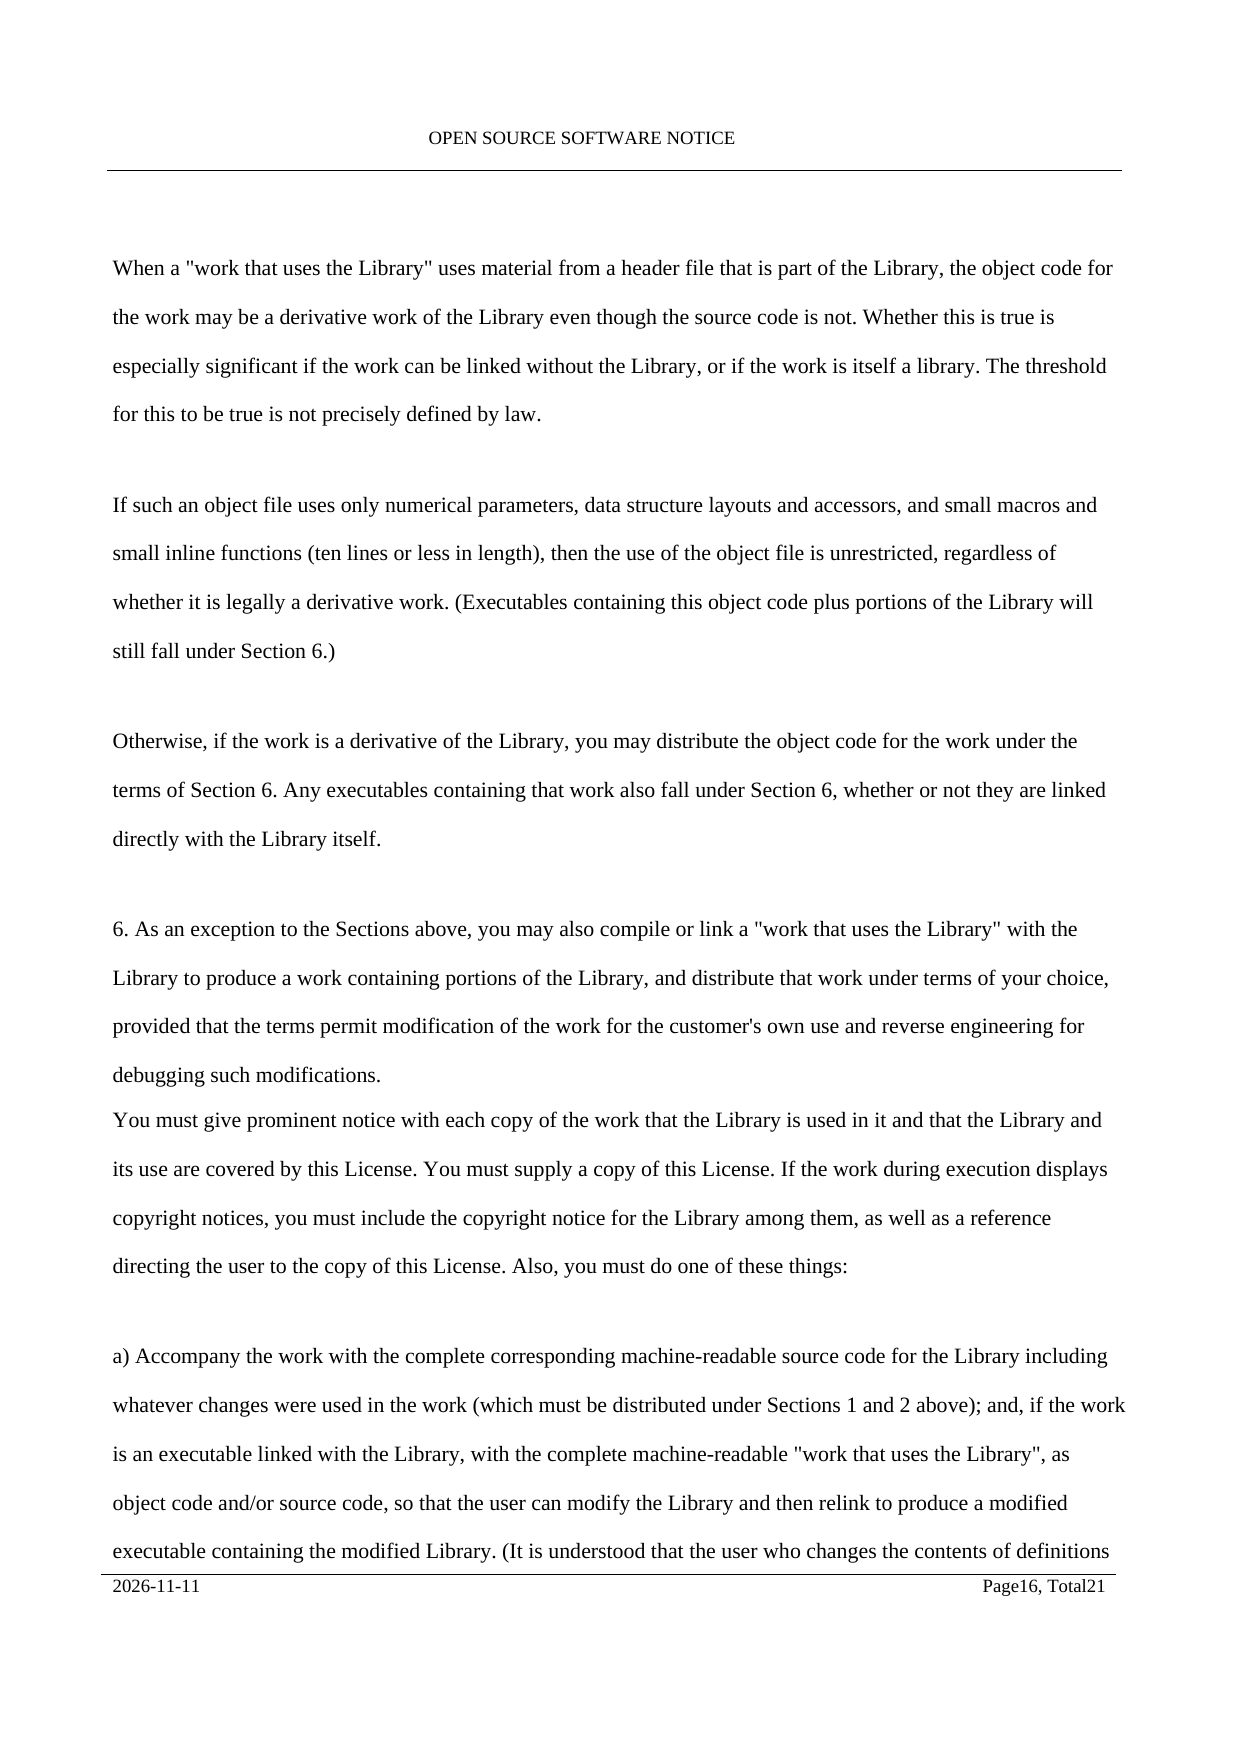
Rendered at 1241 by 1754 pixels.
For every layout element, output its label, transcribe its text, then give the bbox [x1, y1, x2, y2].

text Otherwise, if the work is a derivative of the Library, you may distribute the object code for the work under the terms of Section 6. Any executables containing that work also fall under Section 6, whether or not they are linked directly with the Library itself. [112, 724, 1128, 854]
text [112, 1340, 1128, 1567]
text 6. As an exception to the Sections above, you may also compile or link a "work that uses the Library" with the Library to produce a work containing portions of the Library, and distribute that work under terms of your choice, provided that the terms permit modification of the work for the customer's own use and reverse engineering for debugging such modifications. [112, 912, 1128, 1091]
text When a "work that uses the Library" uses material from a header file that is part of the Library, the object code for the work may be a derivative work of the Library even though the source code is not. Whether this is true is especially significant if the work can be linked without the Library, or if the work is itself a library. The threshold for this to be true is not precisely defined by law. [112, 251, 1128, 430]
text You must give prominent notice with each copy of the work that the Library is used in it and that the Library and its use are covered by this License. You must supply a copy of this License. If the work during execution displays copyright notices, you must include the copyright notice for the Library among them, as well as a reference directing the user to the copy of this License. Also, you must do one of these things: [112, 1103, 1128, 1282]
text If such an object file uses only numerical parameters, data structure layouts and accessors, and small macros and small inline functions (ten lines or less in length), then the use of the object file is unrestricted, regardless of whether it is legally a derivative work. (Executables containing this object code plus portions of the Library will still fall under Section 6.) [112, 488, 1128, 667]
